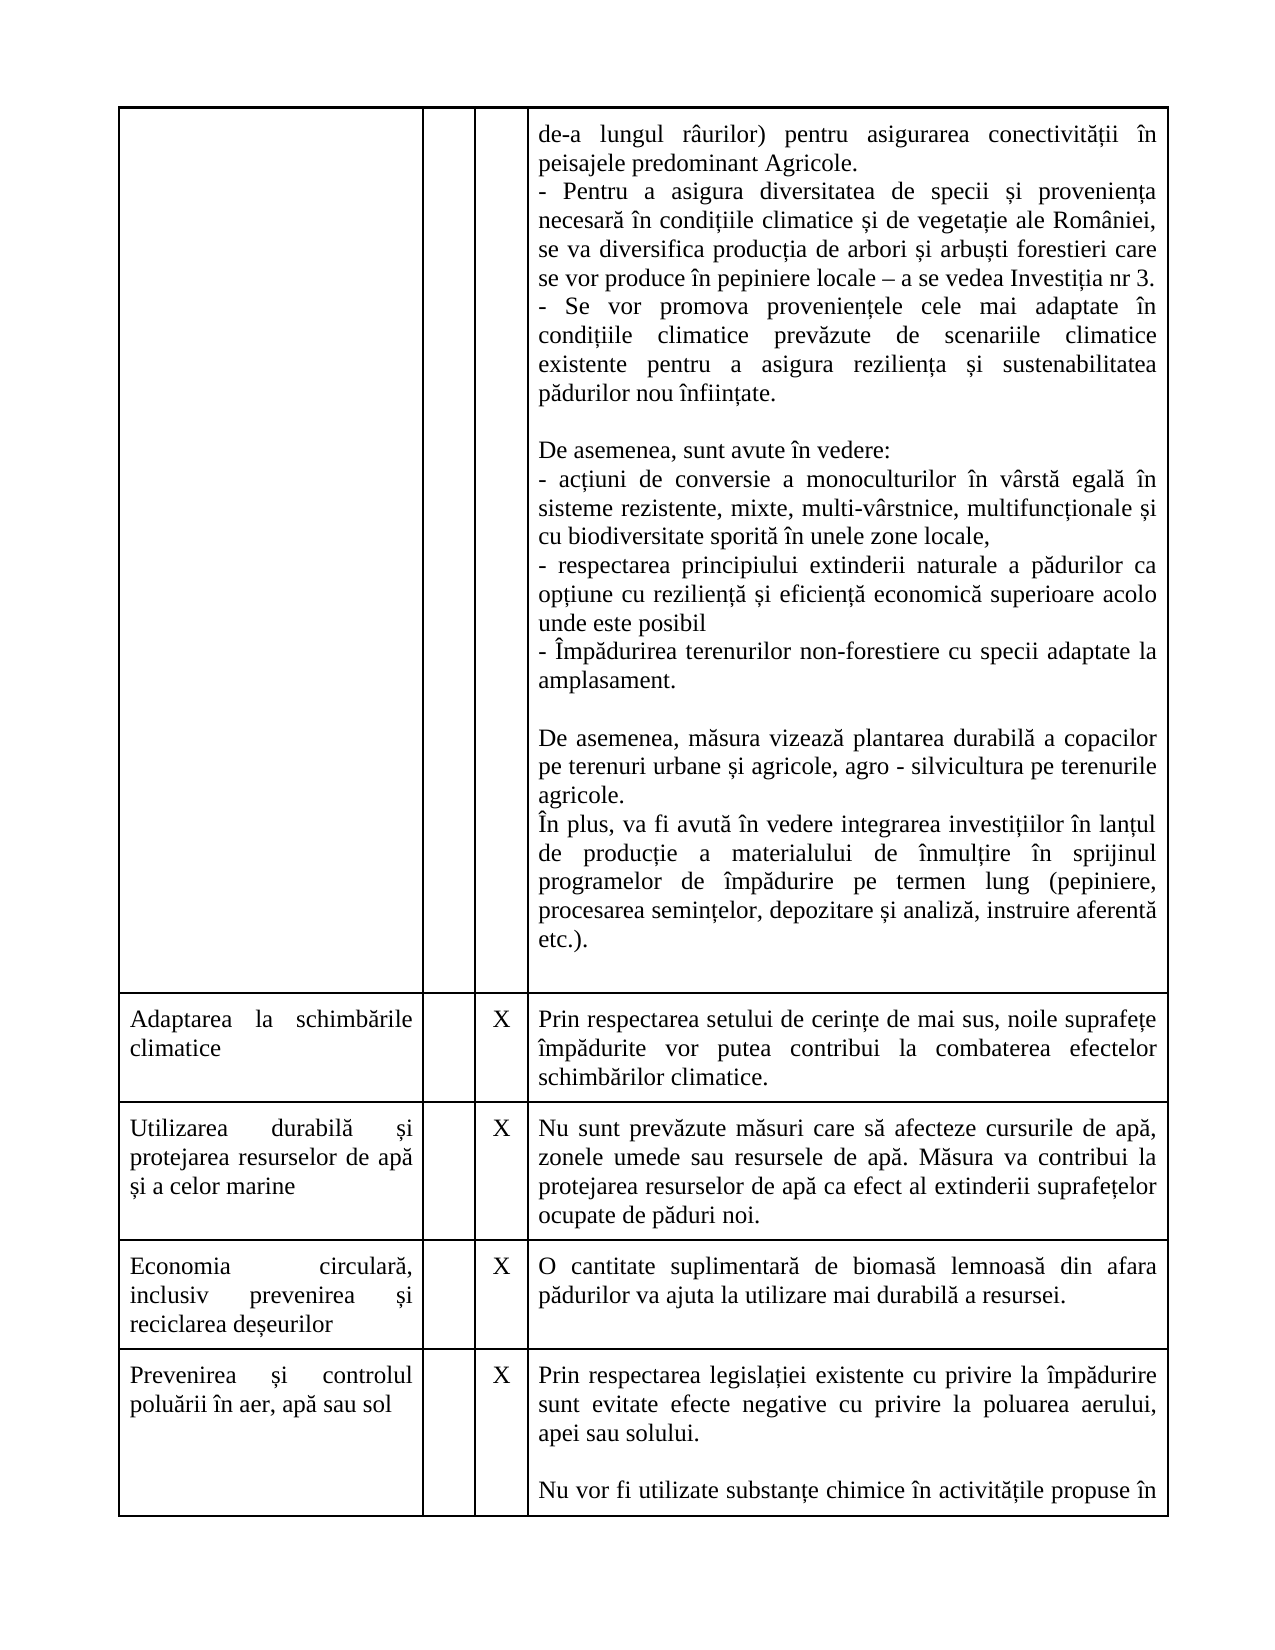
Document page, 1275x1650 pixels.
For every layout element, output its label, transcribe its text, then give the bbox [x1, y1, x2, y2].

table_cell X [476, 1241, 527, 1348]
table_cell [424, 1103, 474, 1239]
table_cell [424, 109, 474, 992]
table_cell X [476, 994, 527, 1101]
table_cell Adaptarea la schimbările climatice [120, 994, 422, 1101]
table_cell O cantitate suplimentară de biomasă lemnoasă din afara pădurilor va ajuta la utilizare mai durabilă a resursei. [529, 1241, 1167, 1348]
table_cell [120, 1350, 422, 1515]
table_cell Prin respectarea setului de cerințe de mai sus, noile suprafețe împădurite vor putea contribui la combaterea efectelor schimbărilor climatice. [529, 994, 1167, 1101]
table_cell [424, 1350, 474, 1515]
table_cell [529, 109, 1167, 992]
table_cell [424, 994, 474, 1101]
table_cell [529, 1350, 1167, 1515]
table_cell [424, 1241, 474, 1348]
table_cell X [476, 1350, 527, 1515]
table_cell X [476, 109, 527, 992]
table_cell Nu sunt prevăzute măsuri care să afecteze cursurile de apă, zonele umede sau resursele de apă. Măsura va contribui la protejarea resurselor de apă ca efect al extinderii suprafețelor ocupate de păduri noi. [529, 1103, 1167, 1239]
table_cell X [476, 1103, 527, 1239]
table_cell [120, 109, 422, 992]
table_cell Utilizarea durabilă și protejarea resurselor de apă și a celor marine [120, 1103, 422, 1239]
table_cell Economia circulară, inclusiv prevenirea și reciclarea deșeurilor [120, 1241, 422, 1348]
